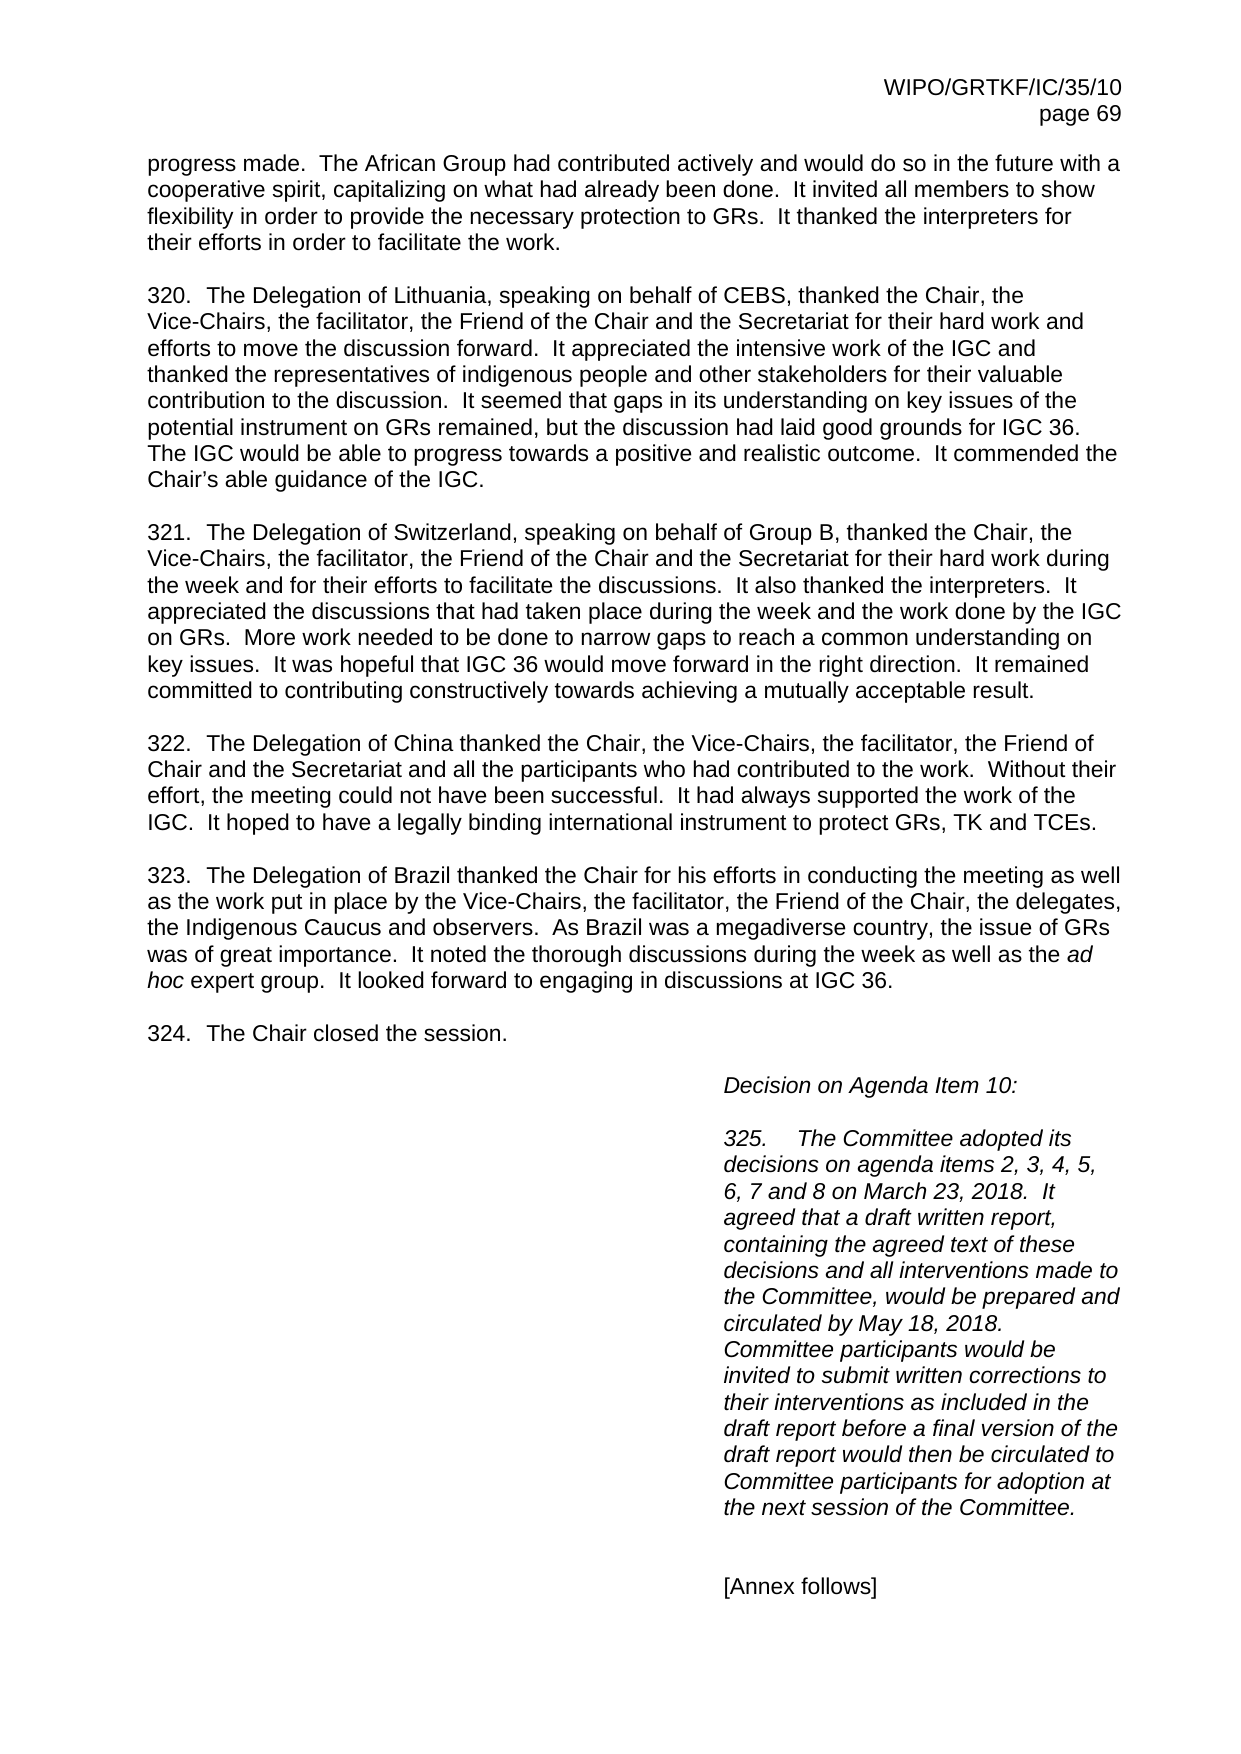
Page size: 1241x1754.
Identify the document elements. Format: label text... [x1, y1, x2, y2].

list Decision on Agenda Item 10: [723, 1072, 1122, 1099]
list The Delegation of China thanked the Chair, the Vice-Chairs, the facilitator, the Friend of Chair and the Secretariat and all the participants who had contributed to the work. Without their effort, the meeting could not have been successful. It had always supported the work of the IGC. It hoped to have a legally binding international instrument to protect GRs, TK and TCEs. [147, 730, 1122, 835]
list The Delegation of Lithuania, speaking on behalf of CEBS, thanked the Chair, the Vice-Chairs, the facilitator, the Friend of the Chair and the Secretariat for their hard work and efforts to move the discussion forward. It appreciated the intensive work of the IGC and thanked the representatives of indigenous people and other stakeholders for their valuable contribution to the discussion. It seemed that gaps in its understanding on key issues of the potential instrument on GRs remained, but the discussion had laid good grounds for IGC 36. The IGC would be able to progress towards a positive and realistic outcome. It commended the Chair’s able guidance of the IGC. [147, 282, 1122, 493]
list The Chair closed the session. [147, 1020, 1122, 1046]
list The Committee adopted its decisions on agenda items 2, 3, 4, 5, 6, 7 and 8 on March 23, 2018. It agreed that a draft written report, containing the agreed text of these decisions and all interventions made to the Committee, would be prepared and circulated by May 18, 2018. Committee participants would be invited to submit written corrections to their interventions as included in the draft report before a final version of the draft report would then be circulated to Committee participants for adoption at the next session of the Committee. [723, 1125, 1122, 1520]
list [Annex follows] [723, 1573, 1122, 1599]
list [147, 150, 1122, 255]
list The Delegation of Switzerland, speaking on behalf of Group B, thanked the Chair, the Vice-Chairs, the facilitator, the Friend of the Chair and the Secretariat for their hard work during the week and for their efforts to facilitate the discussions. It also thanked the interpreters. It appreciated the discussions that had taken place during the week and the work done by the IGC on GRs. More work needed to be done to narrow gaps to reach a common understanding on key issues. It was hopeful that IGC 36 would move forward in the right direction. It remained committed to contributing constructively towards achieving a mutually acceptable result. [147, 519, 1122, 703]
list The Delegation of Brazil thanked the Chair for his efforts in conducting the meeting as well as the work put in place by the Vice-Chairs, the facilitator, the Friend of the Chair, the delegates, the Indigenous Caucus and observers. As Brazil was a megadiverse country, the issue of GRs was of great importance. It noted the thorough discussions during the week as well as the ad hoc expert group. It looked forward to engaging in discussions at IGC 36. [147, 862, 1122, 993]
